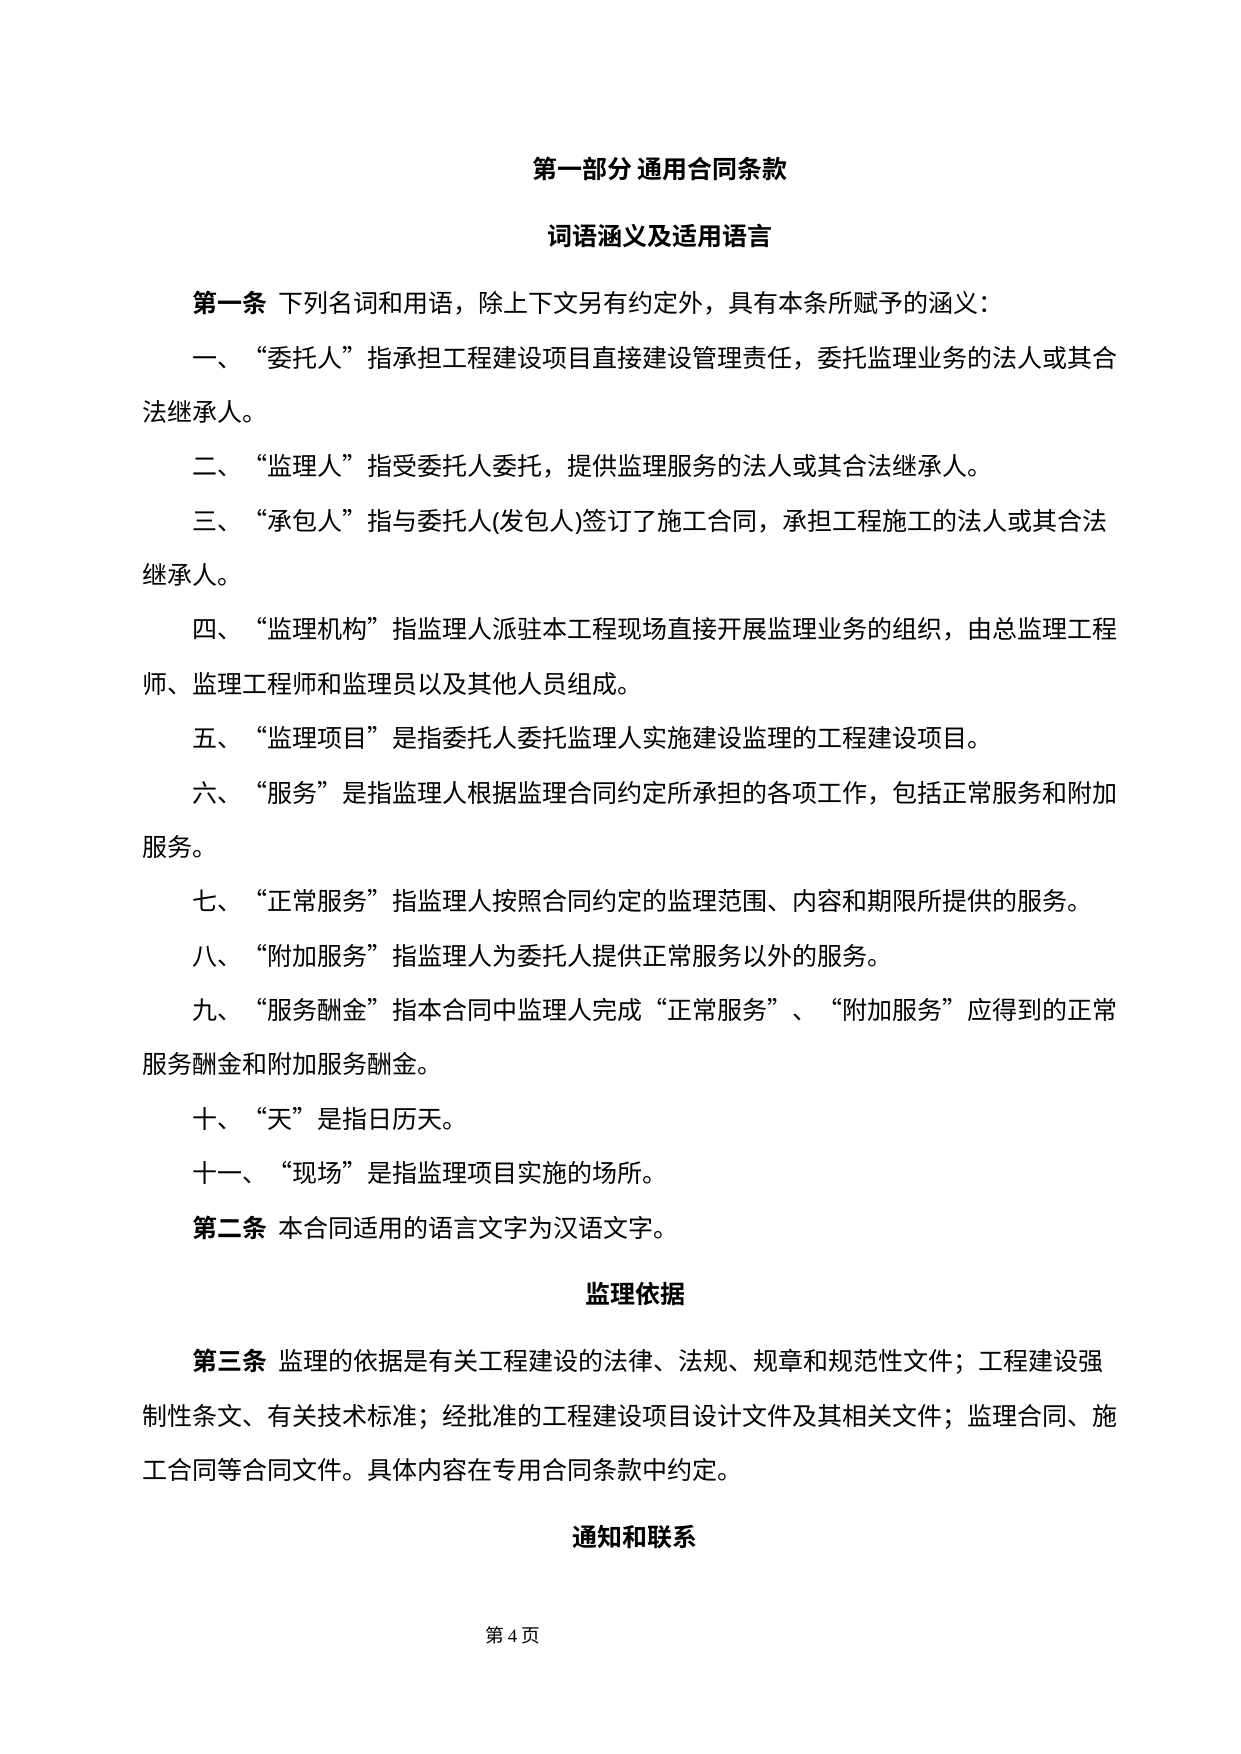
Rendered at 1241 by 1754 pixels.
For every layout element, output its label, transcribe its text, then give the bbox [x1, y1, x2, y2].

text 第一部分 通用合同条款 [142, 150, 1128, 186]
text 九、“服务酬金”指本合同中监理人完成“正常服务”、“附加服务”应得到的正常服务酬金和附加服务酬金。 [142, 991, 1128, 1081]
text 十、“天”是指日历天。 [142, 1099, 1128, 1136]
text 一、“委托人”指承担工程建设项目直接建设管理责任，委托监理业务的法人或其合法继承人。 [142, 338, 1128, 429]
text 五、“监理项目”是指委托人委托监理人实施建设监理的工程建设项目。 [142, 719, 1128, 755]
text 六、“服务”是指监理人根据监理合同约定所承担的各项工作，包括正常服务和附加服务。 [142, 773, 1128, 864]
text 四、“监理机构”指监理人派驻本工程现场直接开展监理业务的组织，由总监理工程师、监理工程师和监理员以及其他人员组成。 [142, 610, 1128, 701]
text 二、“监理人”指受委托人委托，提供监理服务的法人或其合法继承人。 [142, 447, 1128, 483]
text 第二条 本合同适用的语言文字为汉语文字。 [142, 1208, 1128, 1244]
text 三、“承包人”指与委托人(发包人)签订了施工合同，承担工程施工的法人或其合法继承人。 [142, 501, 1128, 592]
text 八、“附加服务”指监理人为委托人提供正常服务以外的服务。 [142, 936, 1128, 972]
text 第三条 监理的依据是有关工程建设的法律、法规、规章和规范性文件；工程建设强制性条文、有关技术标准；经批准的工程建设项目设计文件及其相关文件；监理合同、施工合同等合同文件。具体内容在专用合同条款中约定。 [142, 1342, 1128, 1487]
text 十一、“现场”是指监理项目实施的场所。 [142, 1154, 1128, 1190]
text 监理依据 [142, 1275, 1128, 1311]
text 第一条 下列名词和用语，除上下文另有约定外，具有本条所赋予的涵义： [142, 284, 1128, 320]
text 词语涵义及适用语言 [142, 217, 1128, 253]
text 通知和联系 [142, 1517, 1128, 1554]
text 七、“正常服务”指监理人按照合同约定的监理范围、内容和期限所提供的服务。 [142, 882, 1128, 918]
